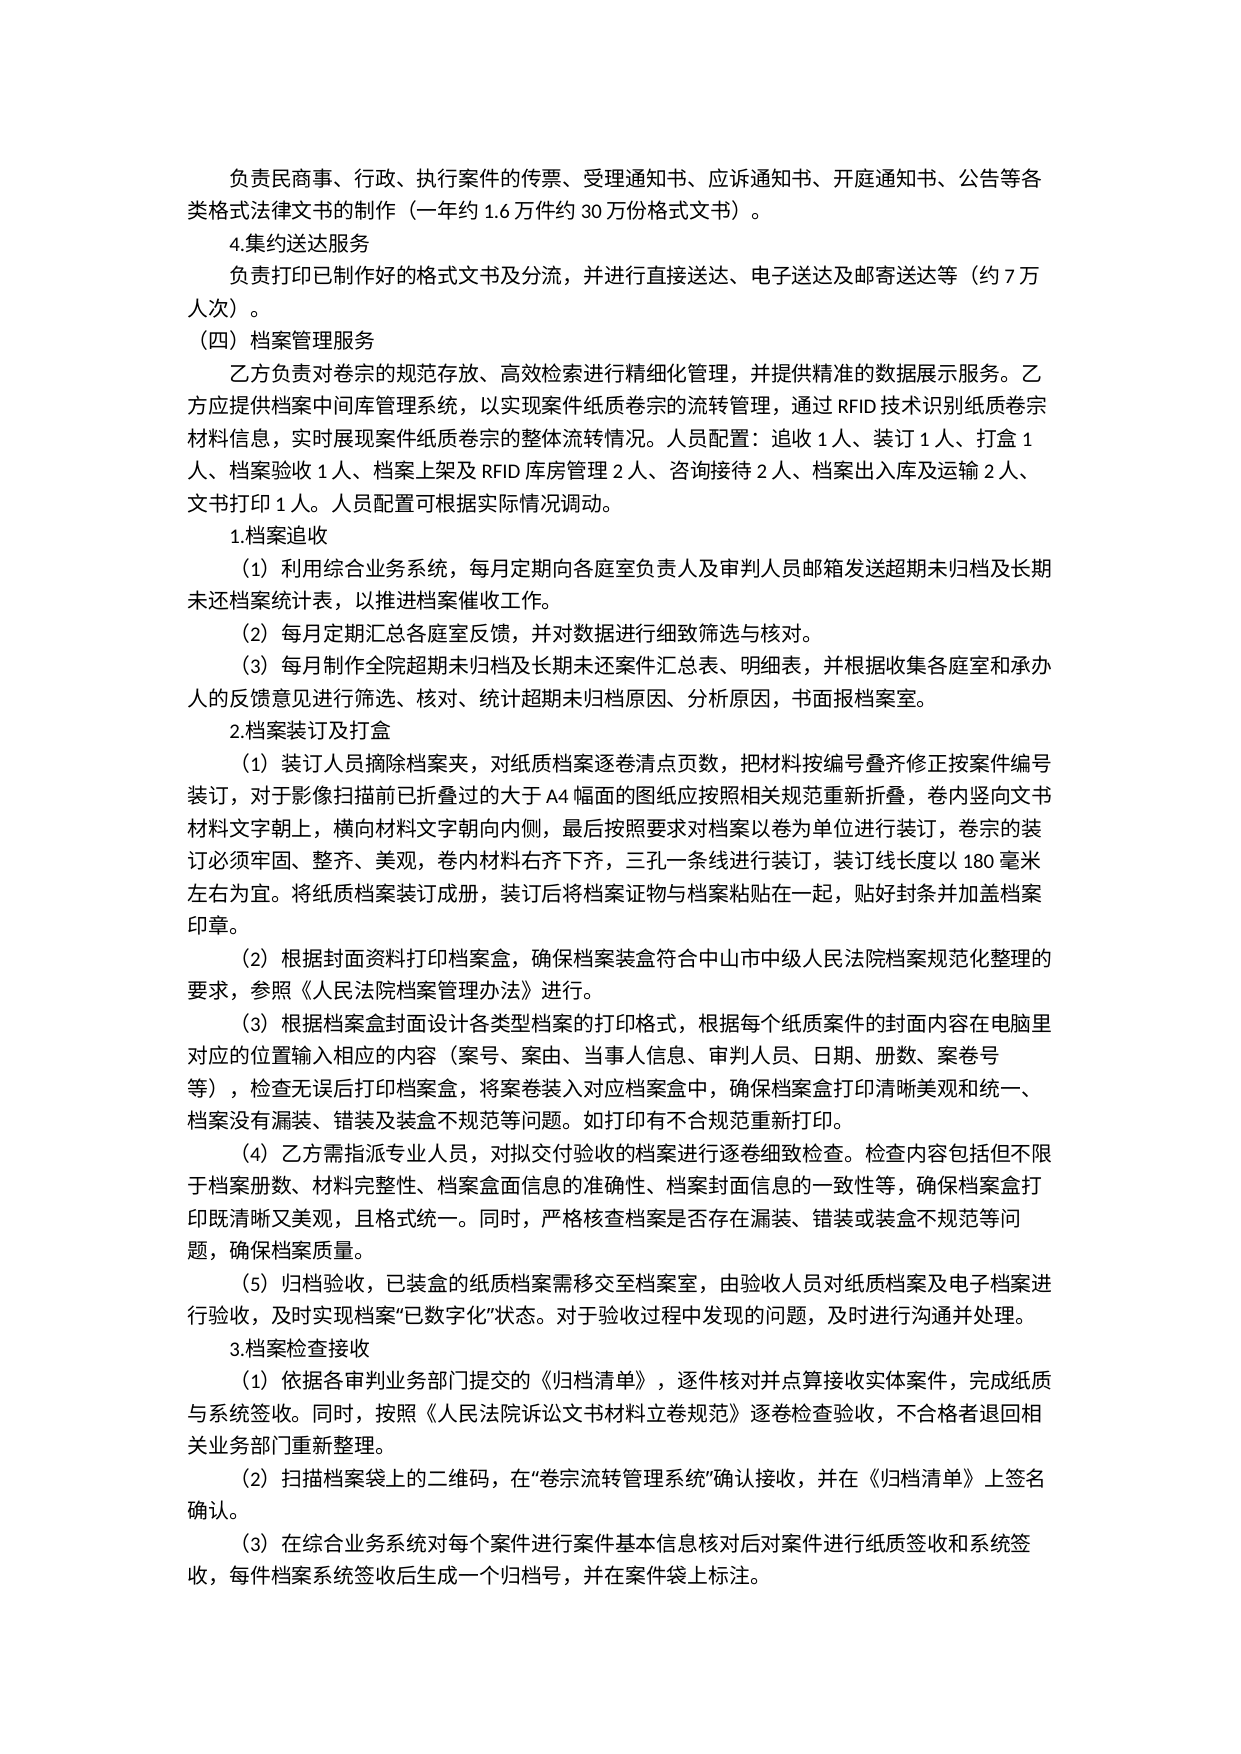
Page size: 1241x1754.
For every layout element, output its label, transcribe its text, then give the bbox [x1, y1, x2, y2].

text （2）扫描档案袋上的二维码，在“卷宗流转管理系统”确认接收，并在《归档清单》上签名确认。 [187, 1462, 1053, 1527]
text （1）依据各审判业务部门提交的《归档清单》，逐件核对并点算接收实体案件，完成纸质与系统签收。同时，按照《人民法院诉讼文书材料立卷规范》逐卷检查验收，不合格者退回相关业务部门重新整理。 [187, 1364, 1053, 1462]
text （四）档案管理服务 [187, 324, 1053, 357]
text （3）根据档案盒封面设计各类型档案的打印格式，根据每个纸质案件的封面内容在电脑里对应的位置输入相应的内容（案号、案由、当事人信息、审判人员、日期、册数、案卷号等），检查无误后打印档案盒，将案卷装入对应档案盒中，确保档案盒打印清晰美观和统一、档案没有漏装、错装及装盒不规范等问题。如打印有不合规范重新打印。 [187, 1007, 1053, 1137]
text （5）归档验收，已装盒的纸质档案需移交至档案室，由验收人员对纸质档案及电子档案进行验收，及时实现档案“已数字化”状态。对于验收过程中发现的问题，及时进行沟通并处理。 [187, 1267, 1053, 1332]
text （1）利用综合业务系统，每月定期向各庭室负责人及审判人员邮箱发送超期未归档及长期未还档案统计表，以推进档案催收工作。 [187, 552, 1053, 617]
text （2）每月定期汇总各庭室反馈，并对数据进行细致筛选与核对。 [187, 617, 1053, 649]
text （3）每月制作全院超期未归档及长期未还案件汇总表、明细表，并根据收集各庭室和承办人的反馈意见进行筛选、核对、统计超期未归档原因、分析原因，书面报档案室。 [187, 649, 1053, 714]
text 3.档案检查接收 [187, 1332, 1053, 1364]
text （3）在综合业务系统对每个案件进行案件基本信息核对后对案件进行纸质签收和系统签收，每件档案系统签收后生成一个归档号，并在案件袋上标注。 [187, 1527, 1053, 1592]
text 2.档案装订及打盒 [187, 714, 1053, 747]
text 1.档案追收 [187, 519, 1053, 552]
text 4.集约送达服务 [187, 227, 1053, 259]
text （4）乙方需指派专业人员，对拟交付验收的档案进行逐卷细致检查。检查内容包括但不限于档案册数、材料完整性、档案盒面信息的准确性、档案封面信息的一致性等，确保档案盒打印既清晰又美观，且格式统一。同时，严格核查档案是否存在漏装、错装或装盒不规范等问题，确保档案质量。 [187, 1137, 1053, 1267]
text （1）装订人员摘除档案夹，对纸质档案逐卷清点页数，把材料按编号叠齐修正按案件编号装订，对于影像扫描前已折叠过的大于A4 幅面的图纸应按照相关规范重新折叠，卷内竖向文书材料文字朝上，横向材料文字朝向内侧，最后按照要求对档案以卷为单位进行装订，卷宗的装订必须牢固、整齐、美观，卷内材料右齐下齐，三孔一条线进行装订，装订线长度以180 毫米左右为宜。将纸质档案装订成册，装订后将档案证物与档案粘贴在一起，贴好封条并加盖档案印章。 [187, 747, 1053, 942]
text （2）根据封面资料打印档案盒，确保档案装盒符合中山市中级人民法院档案规范化整理的要求，参照《人民法院档案管理办法》进行。 [187, 942, 1053, 1007]
text 乙方负责对卷宗的规范存放、高效检索进行精细化管理，并提供精准的数据展示服务。乙方应提供档案中间库管理系统，以实现案件纸质卷宗的流转管理，通过RFID技术识别纸质卷宗材料信息，实时展现案件纸质卷宗的整体流转情况。人员配置：追收1人、装订1 人、打盒1人、档案验收1人、档案上架及RFID 库房管理2人、咨询接待2人、档案出入库及运输2人、文书打印1人。人员配置可根据实际情况调动。 [187, 357, 1053, 519]
text 负责打印已制作好的格式文书及分流，并进行直接送达、电子送达及邮寄送达等（约7 万人次）。 [187, 259, 1053, 324]
text 负责民商事、行政、执行案件的传票、受理通知书、应诉通知书、开庭通知书、公告等各类格式法律文书的制作（一年约1.6万件约30万份格式文书）。 [187, 162, 1053, 227]
